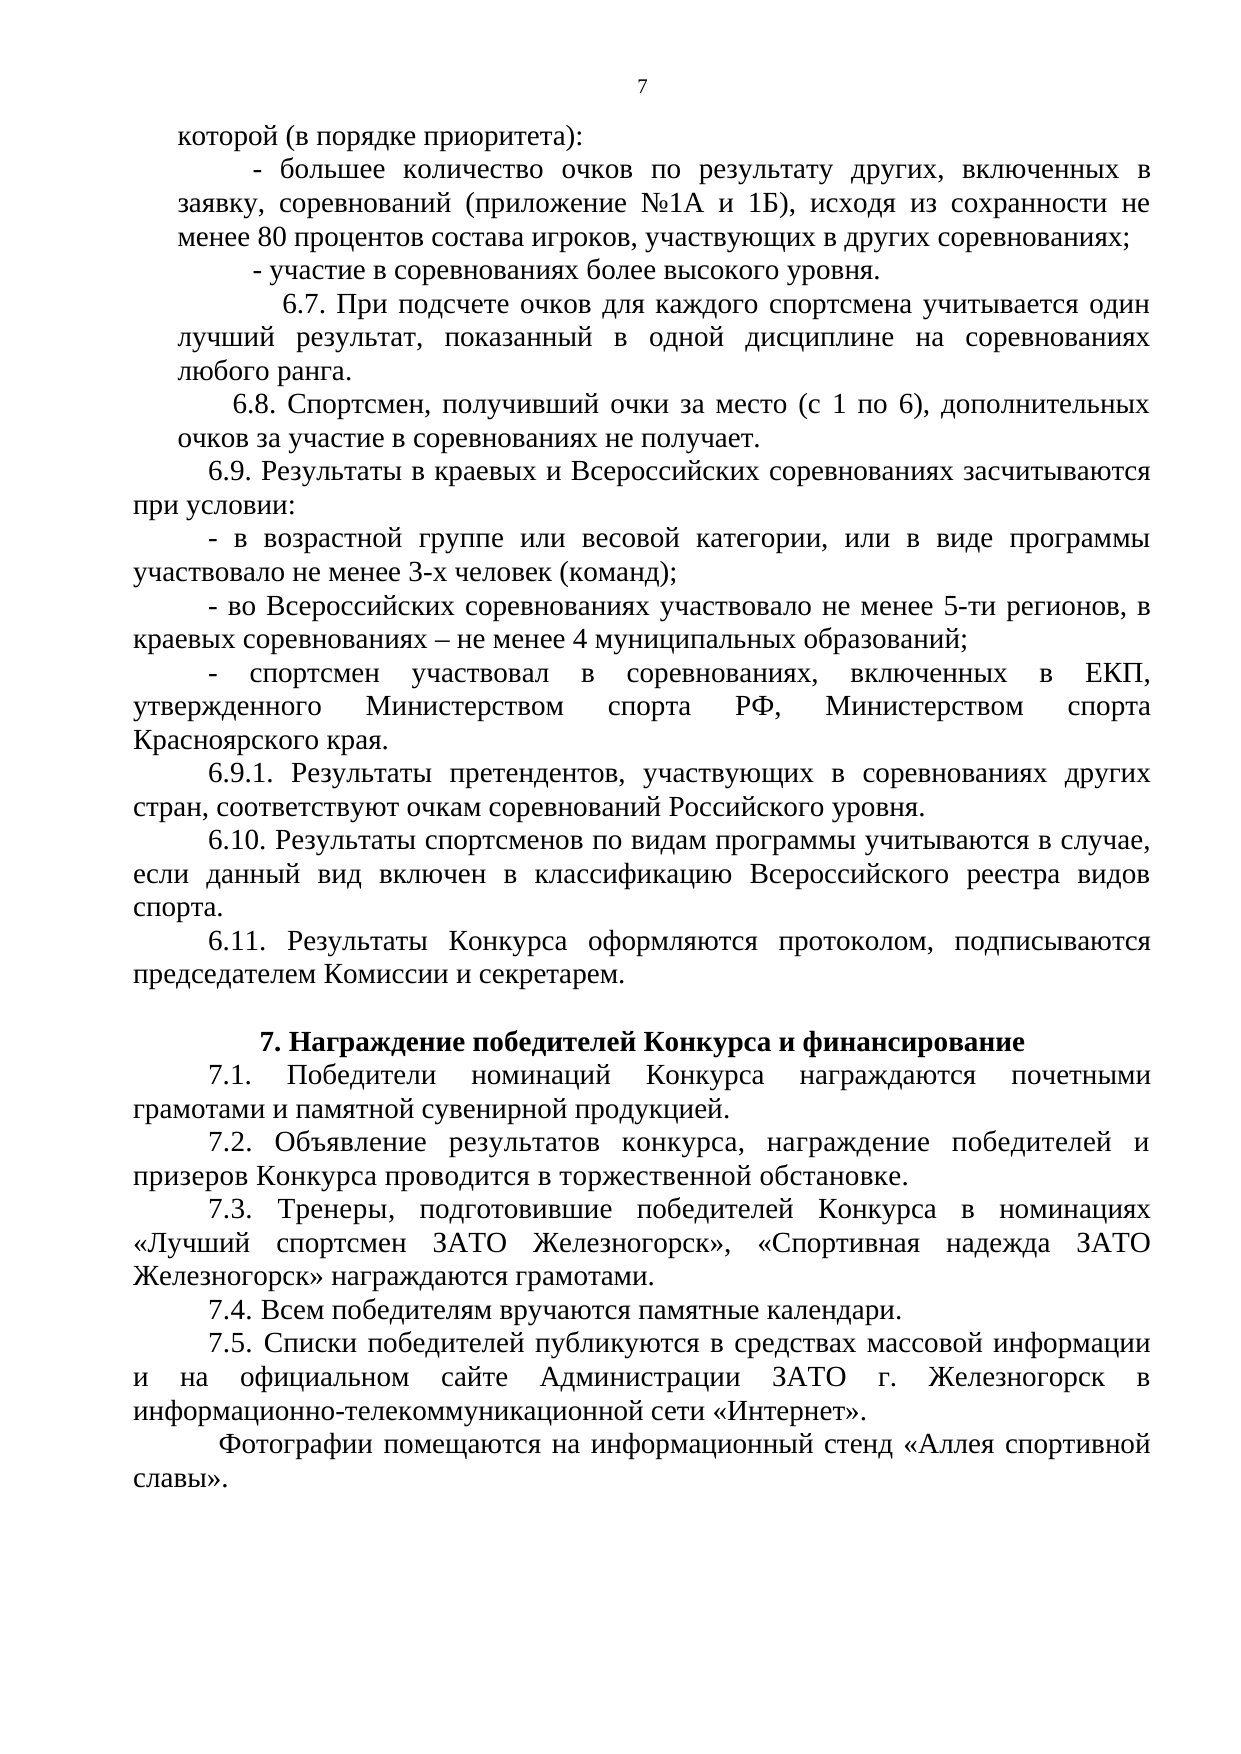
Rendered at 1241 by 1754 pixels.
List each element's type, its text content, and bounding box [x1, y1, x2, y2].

text 7. Награждение победителей Конкурса и финансирование [133, 1024, 1152, 1057]
text 7.5. Списки победителей публикуются в средствах массовой информации и на официальном сайте Администрации ЗАТО г. Железногорск в информационно-телекоммуникационной сети «Интернет». [133, 1326, 1152, 1426]
text 6.10. Результаты спортсменов по видам программы учитываются в случае, если данный вид включен в классификацию Всероссийского реестра видов спорта. [133, 822, 1152, 923]
text 7.1. Победители номинаций Конкурса награждаются почетными грамотами и памятной сувенирной продукцией. [133, 1057, 1152, 1124]
text 6.9. Результаты в краевых и Всероссийских соревнованиях засчитываются при условии: [133, 453, 1152, 521]
text - спортсмен участвовал в соревнованиях, включенных в ЕКП, утвержденного Министерством спорта РФ, Министерством спорта Красноярского края. [133, 655, 1152, 755]
text Фотографии помещаются на информационный стенд «Аллея спортивной славы». [133, 1426, 1152, 1493]
text 6.8. Спортсмен, получивший очки за место (с 1 по 6), дополнительных очков за участие в соревнованиях не получает. [177, 386, 1152, 453]
text - в возрастной группе или весовой категории, или в виде программы участвовало не менее 3-х человек (команд); [133, 521, 1152, 588]
text 6.7. При подсчете очков для каждого спортсмена учитывается один лучший результат, показанный в одной дисциплине на соревнованиях любого ранга. [177, 286, 1152, 386]
text 7.2. Объявление результатов конкурса, награждение победителей и призеров Конкурса проводится в торжественной обстановке. [133, 1124, 1152, 1191]
text 6.9.1. Результаты претендентов, участвующих в соревнованиях других стран, соответствуют очкам соревнований Российского уровня. [133, 755, 1152, 822]
text - во Всероссийских соревнованиях участвовало не менее 5-ти регионов, в краевых соревнованиях – не менее 4 муниципальных образований; [133, 588, 1152, 655]
text 6.11. Результаты Конкурса оформляются протоколом, подписываются председателем Комиссии и секретарем. [133, 923, 1152, 990]
text - участие в соревнованиях более высокого уровня. [177, 252, 1152, 286]
text 7.4. Всем победителям вручаются памятные календари. [133, 1292, 1152, 1326]
text 7.3. Тренеры, подготовившие победителей Конкурса в номинациях «Лучший спортсмен ЗАТО Железногорск», «Спортивная надежда ЗАТО Железногорск» награждаются грамотами. [133, 1191, 1152, 1292]
text - большее количество очков по результату других, включенных в заявку, соревнований (приложение №1А и 1Б), исходя из сохранности не менее 80 процентов состава игроков, участвующих в других соревнованиях; [177, 152, 1152, 252]
